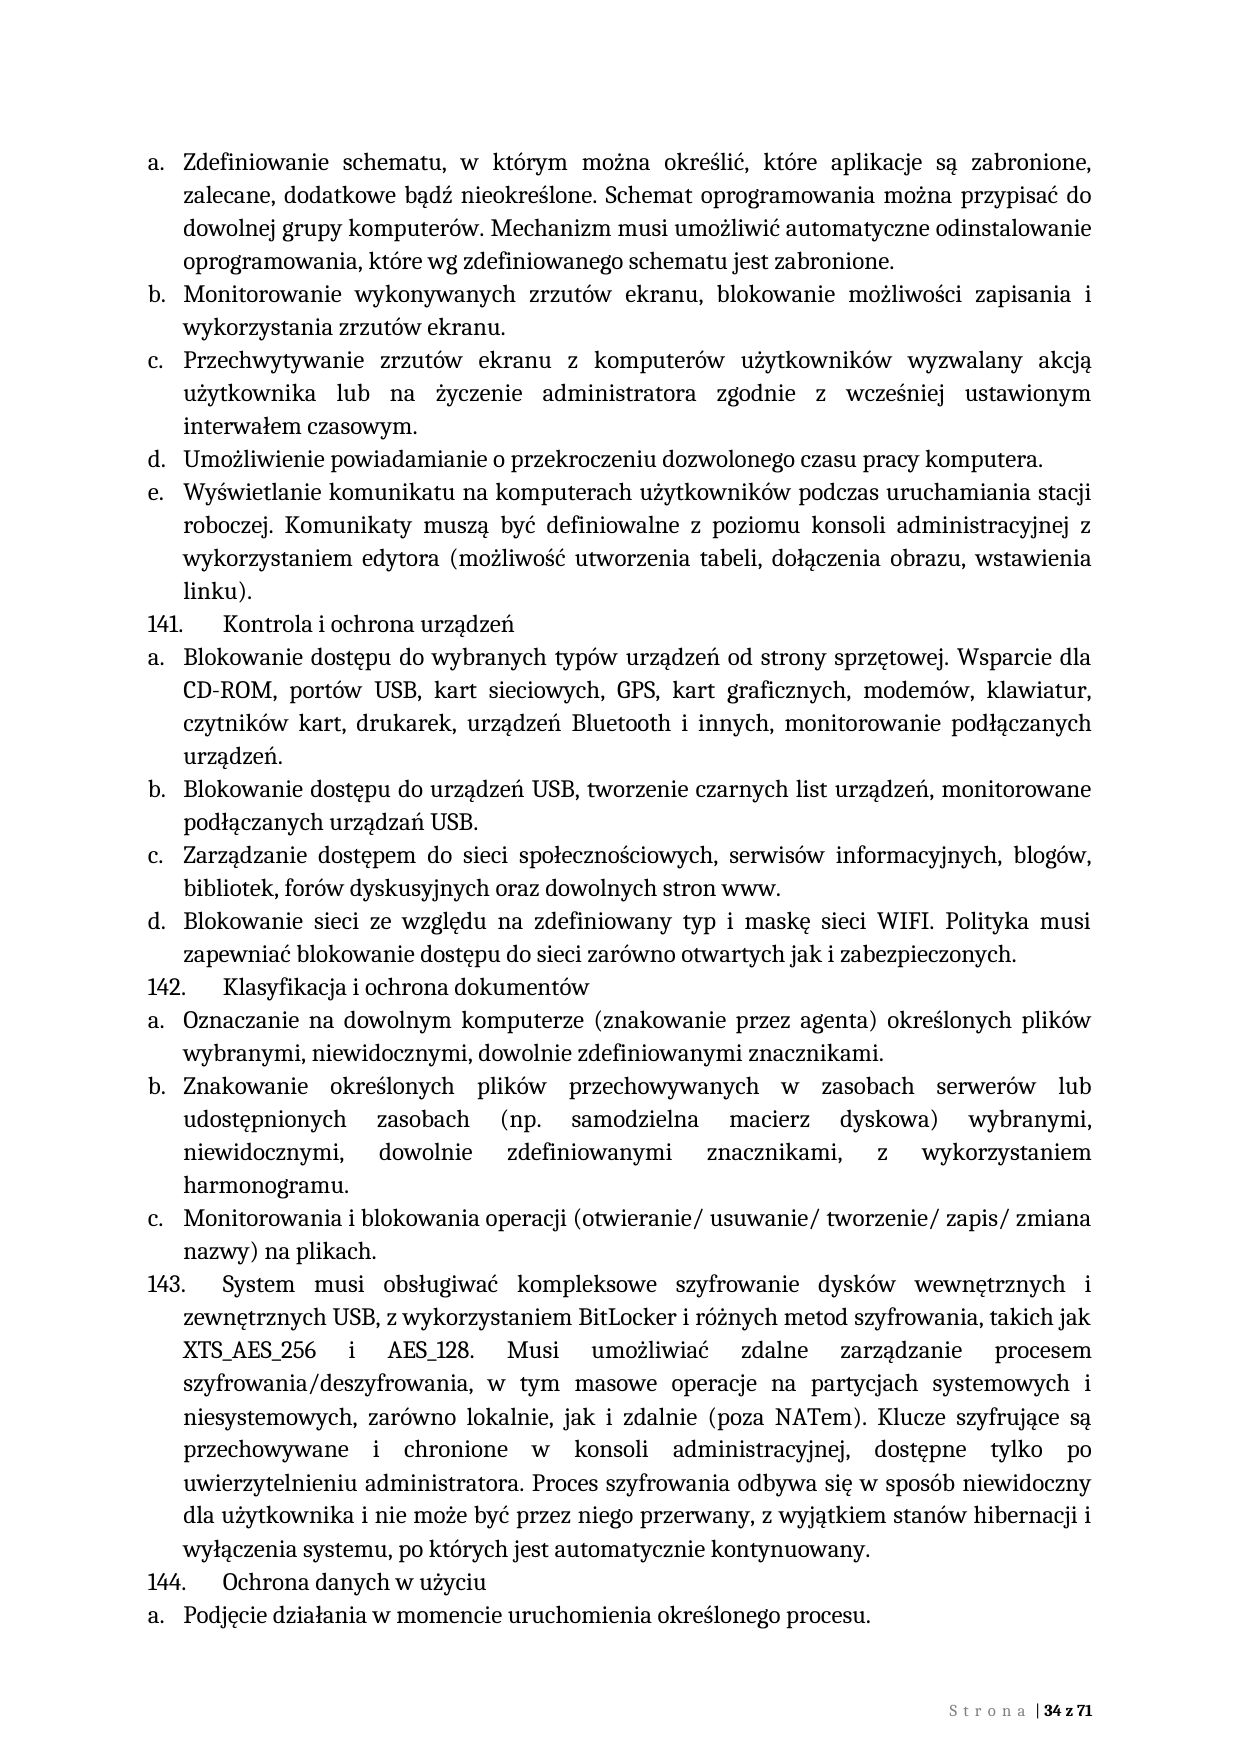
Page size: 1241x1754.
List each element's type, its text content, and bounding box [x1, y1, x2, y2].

list Umożliwienie powiadamianie o przekroczeniu dozwolonego czasu pracy komputera. [148, 445, 1093, 473]
list Oznaczanie na dowolnym komputerze (znakowanie przez agenta) określonych plików wybranymi, niewidocznymi, dowolnie zdefiniowanymi znacznikami. [148, 1006, 1093, 1068]
list Zdefiniowanie schematu, w którym można określić, które aplikacje są zabronione, zalecane, dodatkowe bądź nieokreślone. Schemat oprogramowania można przypisać do dowolnej grupy komputerów. Mechanizm musi umożliwić automatyczne odinstalowanie oprogramowania, które wg zdefiniowanego schematu jest zabronione. [148, 148, 1093, 275]
list Wyświetlanie komunikatu na komputerach użytkowników podczas uruchamiania stacji roboczej. Komunikaty muszą być definiowalne z poziomu konsoli administracyjnej z wykorzystaniem edytora (możliwość utworzenia tabeli, dołączenia obrazu, wstawienia linku). [148, 478, 1093, 606]
list Podjęcie działania w momencie uruchomienia określonego procesu. [148, 1601, 1093, 1629]
list Klasyfikacja i ochrona dokumentów [148, 973, 1093, 1002]
list Znakowanie określonych plików przechowywanych w zasobach serwerów lub udostępnionych zasobach (np. samodzielna macierz dyskowa) wybranymi, niewidocznymi, dowolnie zdefiniowanymi znacznikami, z wykorzystaniem harmonogramu. [148, 1072, 1093, 1200]
list Blokowanie dostępu do urządzeń USB, tworzenie czarnych list urządzeń, monitorowane podłączanych urządzań USB. [148, 775, 1093, 837]
list Ochrona danych w użyciu [148, 1567, 1093, 1596]
list Monitorowania i blokowania operacji (otwieranie/ usuwanie/ tworzenie/ zapis/ zmiana nazwy) na plikach. [148, 1204, 1093, 1266]
list Zarządzanie dostępem do sieci społecznościowych, serwisów informacyjnych, blogów, bibliotek, forów dyskusyjnych oraz dowolnych stron www. [148, 841, 1093, 903]
list Przechwytywanie zrzutów ekranu z komputerów użytkowników wyzwalany akcją użytkownika lub na życzenie administratora zgodnie z wcześniej ustawionym interwałem czasowym. [148, 346, 1093, 441]
list Kontrola i ochrona urządzeń [148, 610, 1093, 639]
list Blokowanie sieci ze względu na zdefiniowany typ i maskę sieci WIFI. Polityka musi zapewniać blokowanie dostępu do sieci zarówno otwartych jak i zabezpieczonych. [148, 907, 1093, 969]
list Blokowanie dostępu do wybranych typów urządzeń od strony sprzętowej. Wsparcie dla CD-ROM, portów USB, kart sieciowych, GPS, kart graficznych, modemów, klawiatur, czytników kart, drukarek, urządzeń Bluetooth i innych, monitorowanie podłączanych urządzeń. [148, 643, 1093, 771]
list System musi obsługiwać kompleksowe szyfrowanie dysków wewnętrznych i zewnętrznych USB, z wykorzystaniem BitLocker i różnych metod szyfrowania, takich jak XTS_AES_256 i AES_128. Musi umożliwiać zdalne zarządzanie procesem szyfrowania/deszyfrowania, w tym masowe operacje na partycjach systemowych i niesystemowych, zarówno lokalnie, jak i zdalnie (poza NATem). Klucze szyfrujące są przechowywane i chronione w konsoli administracyjnej, dostępne tylko po uwierzytelnieniu administratora. Proces szyfrowania odbywa się w sposób niewidoczny dla użytkownika i nie może być przez niego przerwany, z wyjątkiem stanów hibernacji i wyłączenia systemu, po których jest automatycznie kontynuowany. [148, 1270, 1093, 1563]
list Monitorowanie wykonywanych zrzutów ekranu, blokowanie możliwości zapisania i wykorzystania zrzutów ekranu. [148, 280, 1093, 341]
